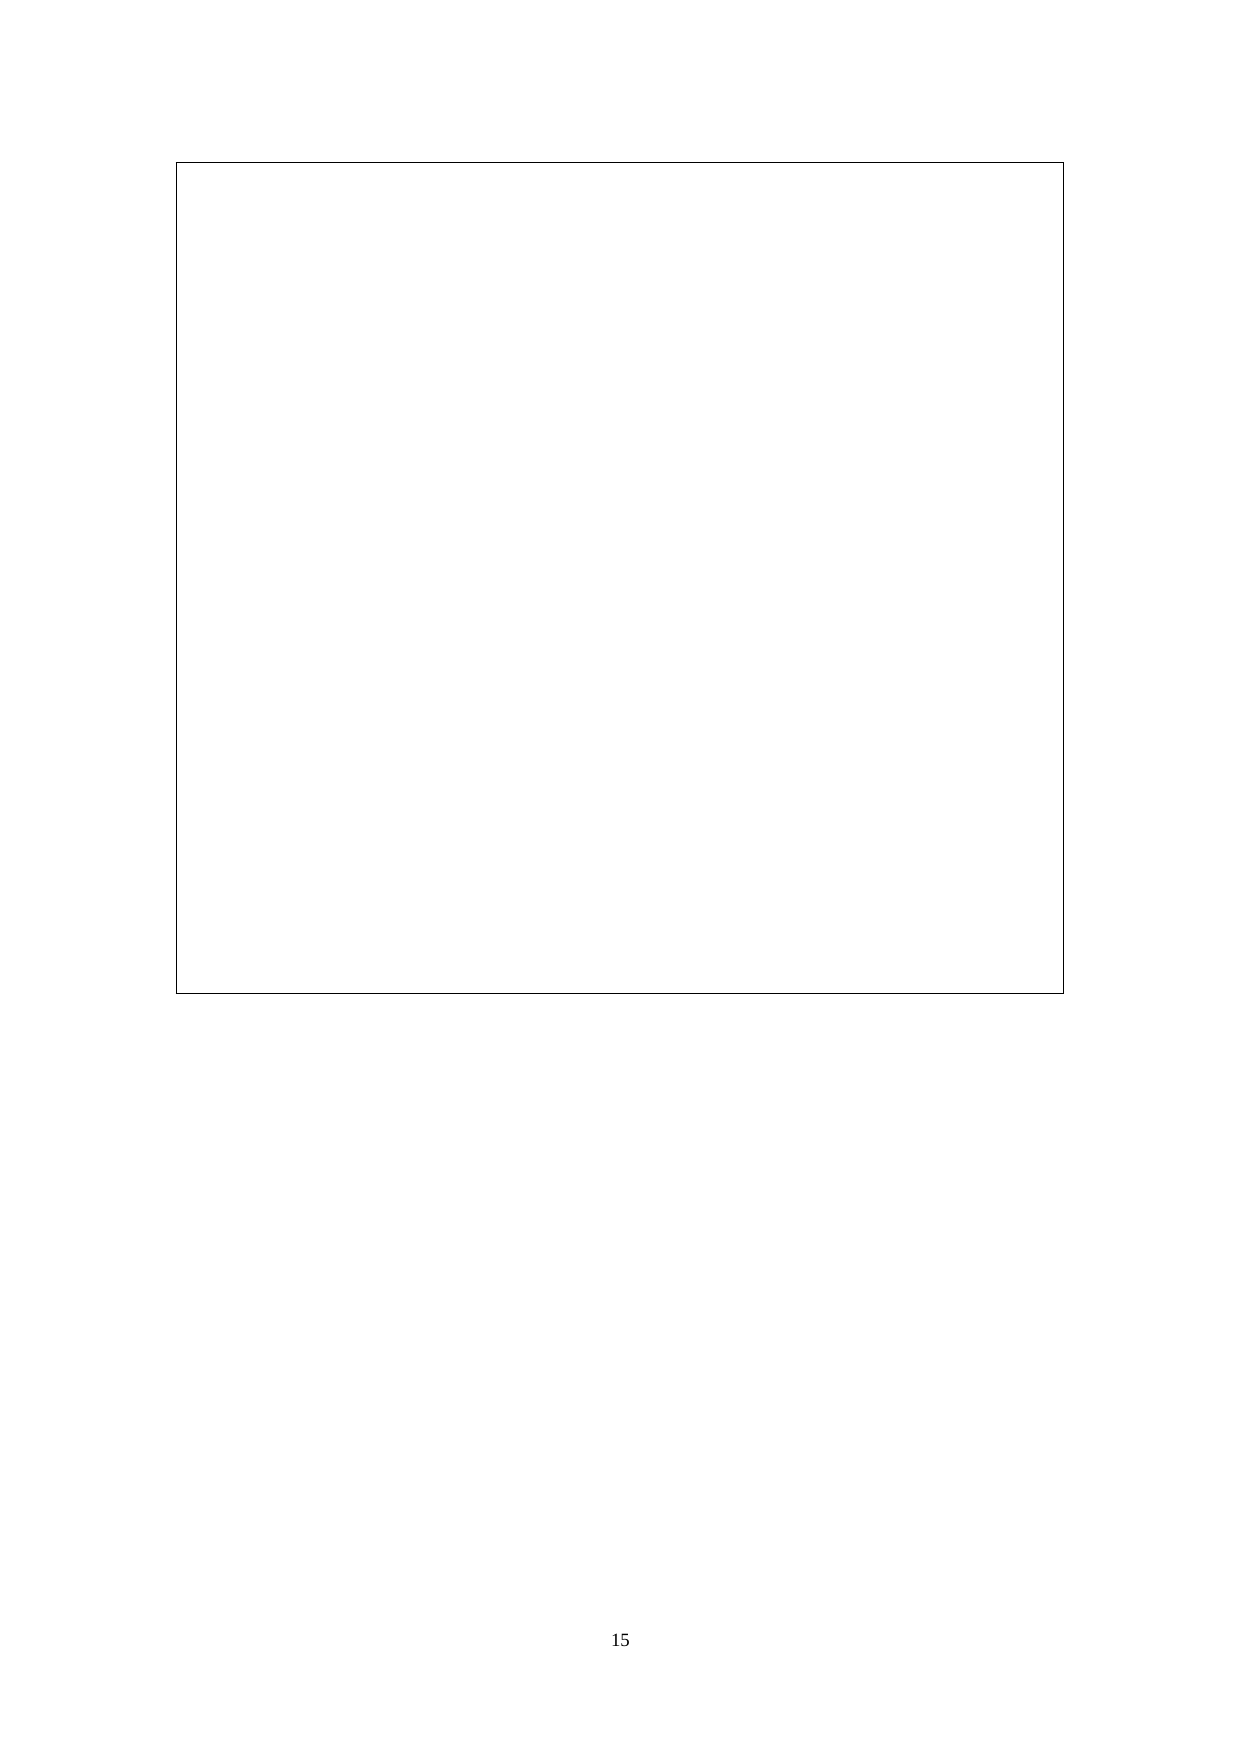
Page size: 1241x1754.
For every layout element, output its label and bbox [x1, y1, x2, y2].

table_cell [177, 163, 1063, 992]
